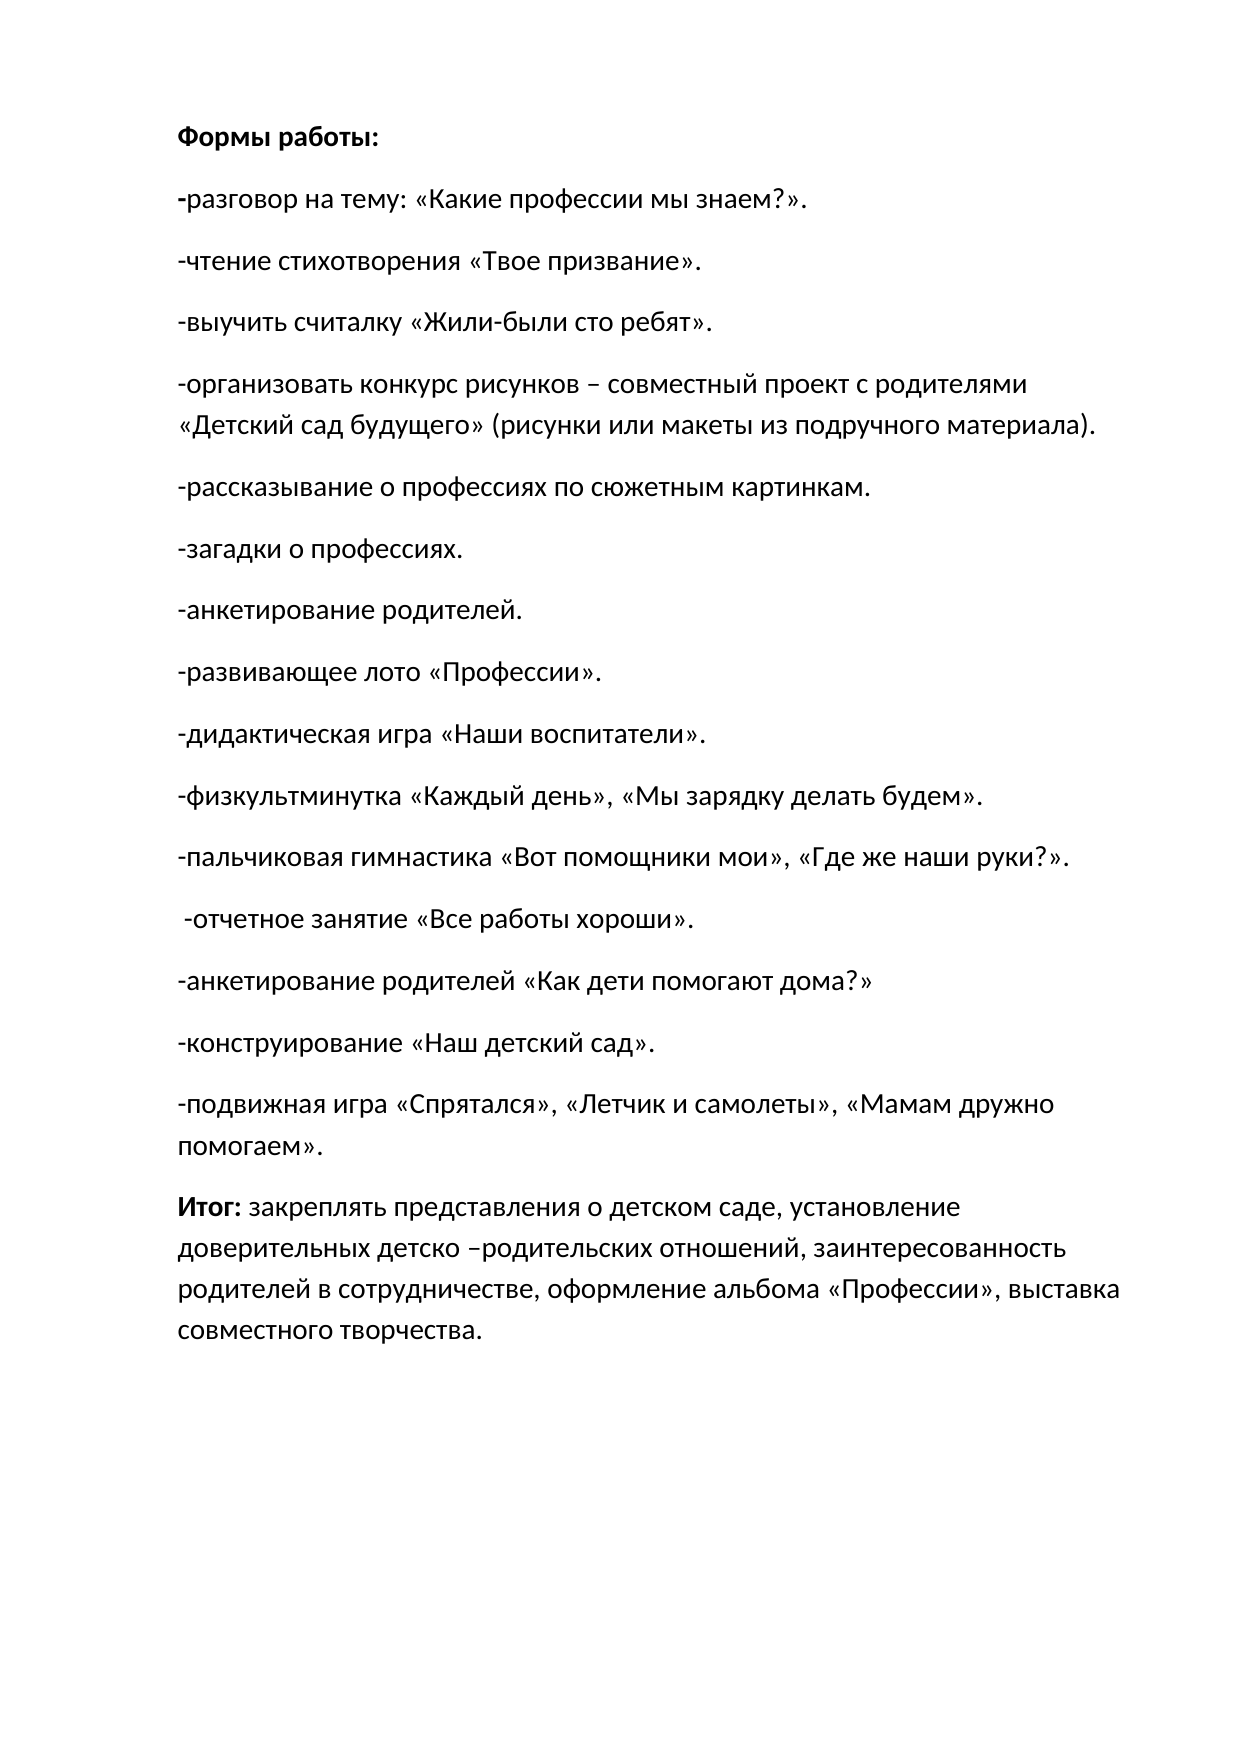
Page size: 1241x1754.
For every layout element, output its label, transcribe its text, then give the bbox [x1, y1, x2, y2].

text -разговор на тему: «Какие профессии мы знаем?». [177, 180, 1152, 216]
text -выучить считалку «Жили-были сто ребят». [177, 303, 1152, 339]
text -рассказывание о профессиях по сюжетным картинкам. [177, 468, 1152, 503]
text -анкетирование родителей. [177, 591, 1152, 627]
text -физкультминутка «Каждый день», «Мы зарядку делать будем». [177, 777, 1152, 812]
text -подвижная игра «Спрятался», «Летчик и самолеты», «Мамам дружно помогаем». [177, 1086, 1152, 1162]
text Формы работы: [177, 118, 1152, 154]
text -дидактическая игра «Наши воспитатели». [177, 715, 1152, 751]
text -анкетирование родителей «Как дети помогают дома?» [177, 962, 1152, 998]
text -загадки о профессиях. [177, 530, 1152, 565]
text -пальчиковая гимнастика «Вот помощники мои», «Где же наши руки?». [177, 838, 1152, 874]
text Итог: закреплять представления о детском саде, установление доверительных детско –родительских отношений, заинтересованность родителей в сотрудничестве, оформление альбома «Профессии», выставка совместного творчества. [177, 1188, 1152, 1347]
text -чтение стихотворения «Твое призвание». [177, 242, 1152, 277]
text -отчетное занятие «Все работы хороши». [177, 900, 1152, 936]
text -конструирование «Наш детский сад». [177, 1024, 1152, 1059]
text -организовать конкурс рисунков – совместный проект с родителями «Детский сад будущего» (рисунки или макеты из подручного материала). [177, 365, 1152, 442]
text -развивающее лото «Профессии». [177, 653, 1152, 689]
